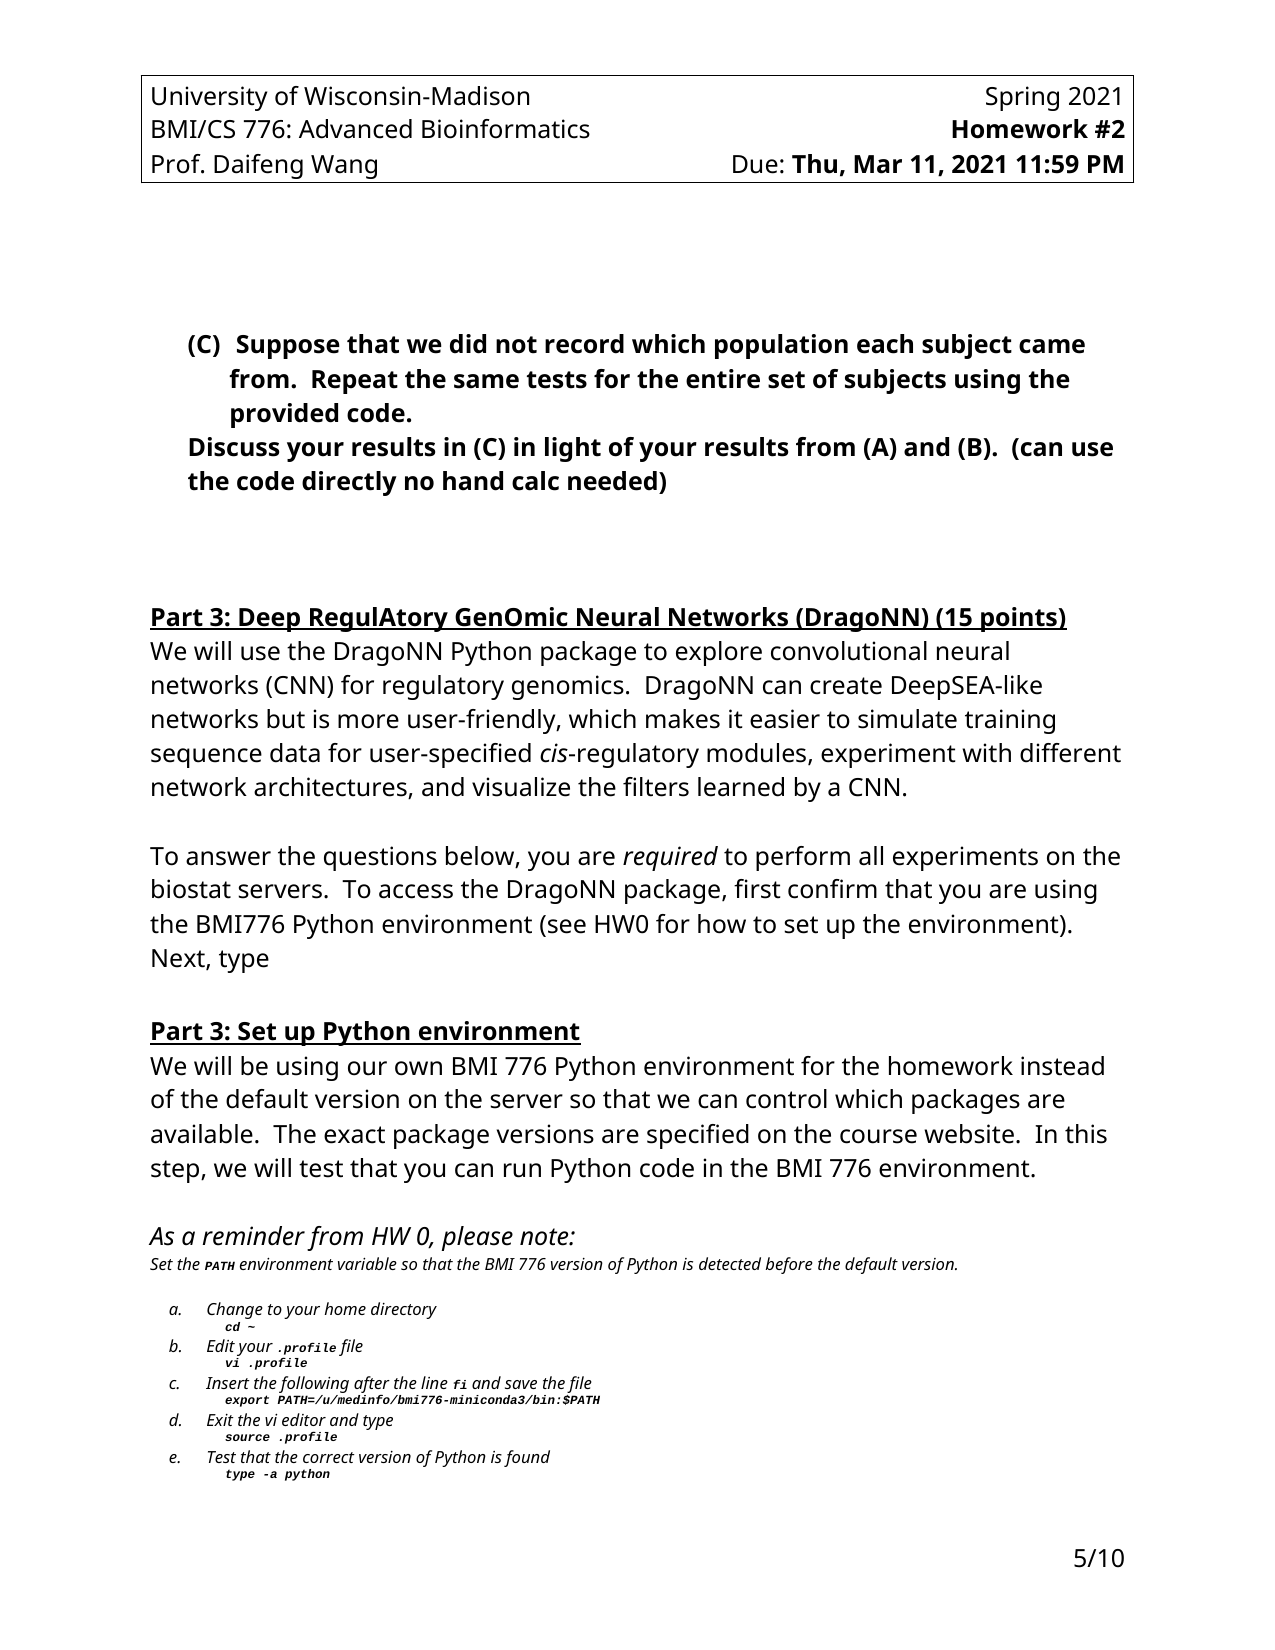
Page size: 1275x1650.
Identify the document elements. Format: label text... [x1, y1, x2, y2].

text We will be using our own BMI 776 Python environment for the homework instead of the default version on the server so that we can control which packages are available. The exact package versions are specified on the course website. In this step, we will test that you can run Python code in the BMI 776 environment. [150, 1048, 1125, 1184]
text export PATH=/u/medinfo/bmi776-miniconda3/bin:$PATH [206, 1394, 1125, 1408]
text Discuss your results in (C) in light of your results from (A) and (B). (can use the code directly no hand calc needed) [187, 429, 1125, 497]
list source .profile [206, 1431, 1125, 1445]
list Exit the vi editor and type [169, 1408, 1125, 1431]
text As a reminder from HW 0, please note: [150, 1218, 1125, 1252]
list vi .profile [206, 1357, 1125, 1372]
list Edit your .profile file [169, 1335, 1125, 1357]
subtitle We will use the DragoNN Python package to explore convolutional neural networks (CNN) for regulatory genomics. DragoNN can create DeepSEA-like networks but is more user-friendly, which makes it easier to simulate training sequence data for user-specified cis-regulatory modules, experiment with different network architectures, and visualize the filters learned by a CNN. [150, 634, 1125, 804]
list Test that the correct version of Python is found [169, 1445, 1125, 1468]
subtitle To answer the questions below, you are required to perform all experiments on the biostat servers. To access the DragoNN package, first confirm that you are using the BMI776 Python environment (see HW0 for how to set up the environment). Next, type [150, 838, 1125, 974]
list cd ~ [206, 1321, 1125, 1335]
subtitle Part 3: Deep RegulAtory GenOmic Neural Networks (DragoNN) (15 points) [150, 600, 1125, 634]
text type -a python [206, 1468, 1125, 1482]
text Part 3: Set up Python environment [150, 1014, 1125, 1048]
text Set the PATH environment variable so that the BMI 776 version of Python is detected before the default version. [150, 1252, 1125, 1275]
list Change to your home directory [169, 1298, 1125, 1321]
list Insert the following after the line fi and save the file [169, 1372, 1125, 1394]
list Suppose that we did not record which population each subject came from. Repeat the same tests for the entire set of subjects using the provided code. [187, 327, 1125, 429]
